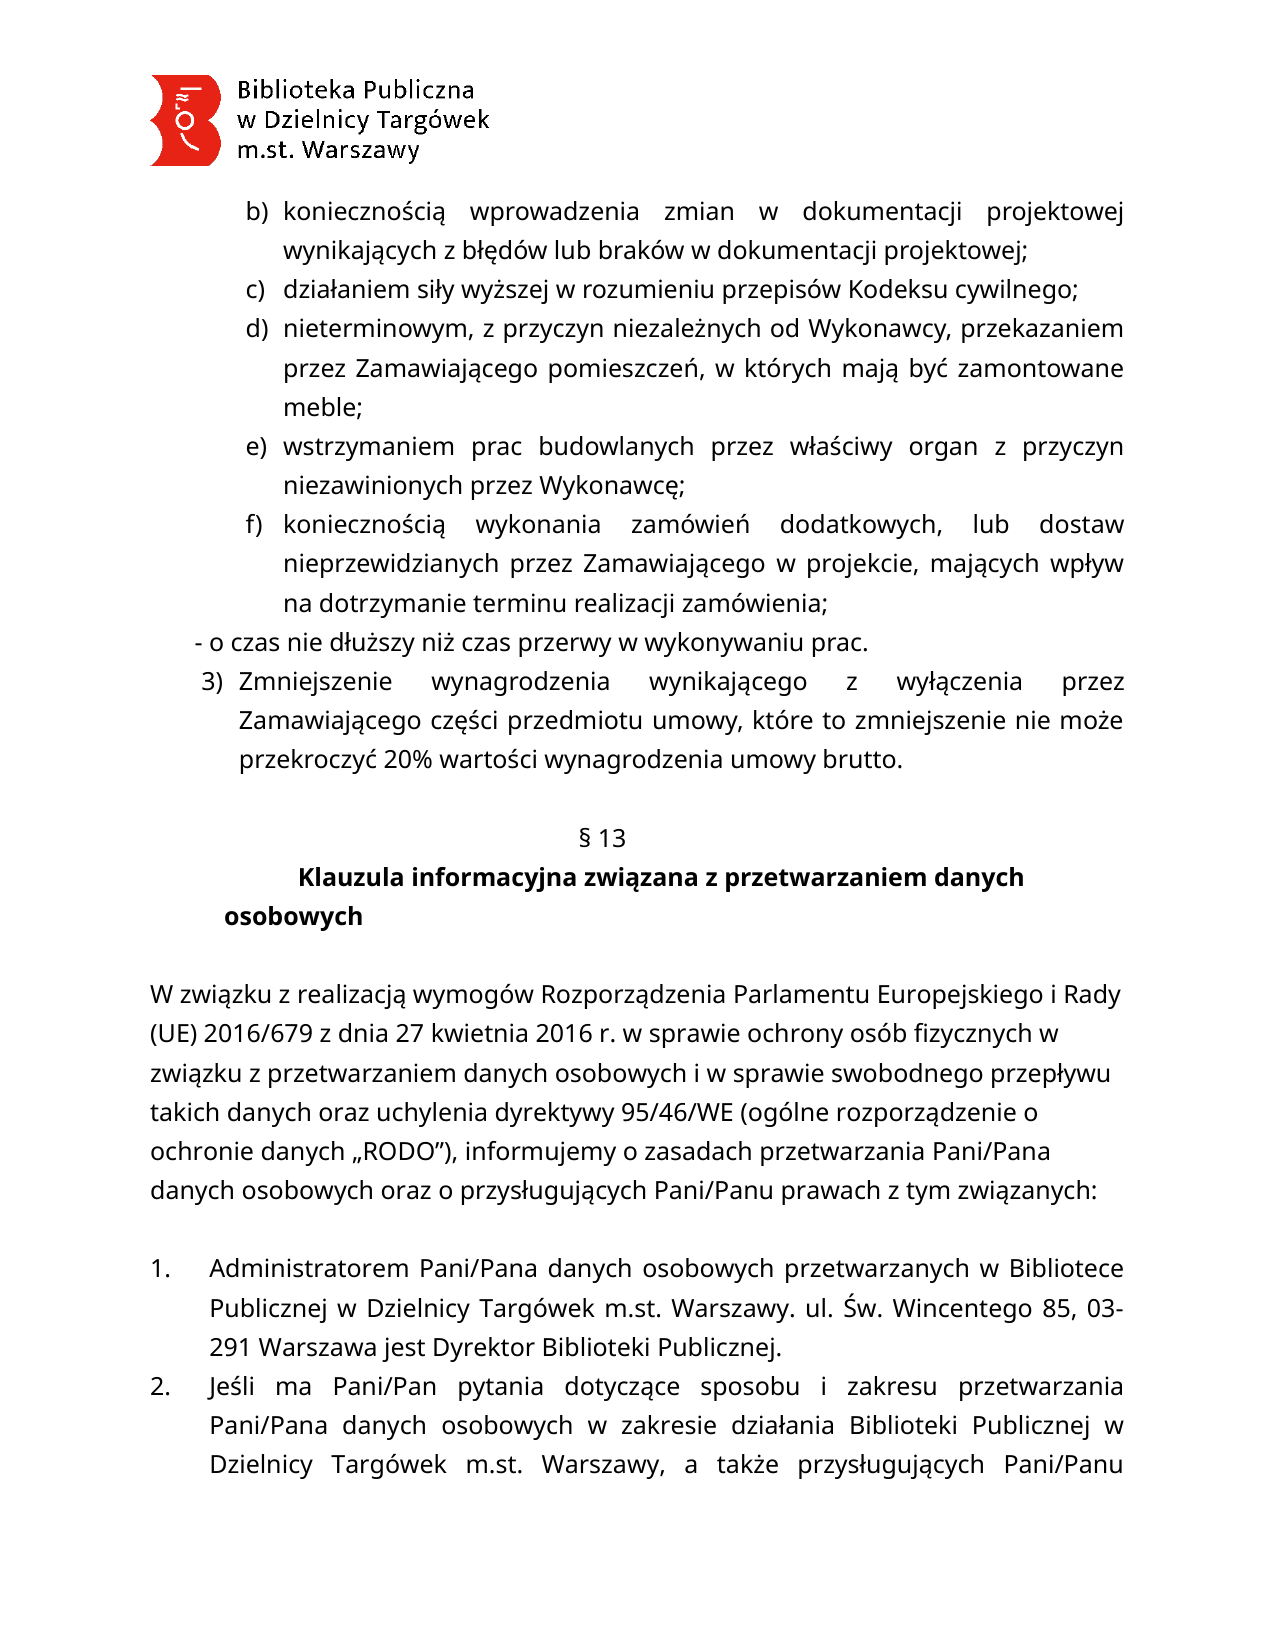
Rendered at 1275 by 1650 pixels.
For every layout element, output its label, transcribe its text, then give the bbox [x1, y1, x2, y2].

list koniecznością wykonania zamówień dodatkowych, lub dostaw nieprzewidzianych przez Zamawiającego w projekcie, mających wpływ na dotrzymanie terminu realizacji zamówienia; [245, 507, 1125, 619]
text - o czas nie dłuższy niż czas przerwy w wykonywaniu prac. [150, 624, 1125, 658]
list działaniem siły wyższej w rozumieniu przepisów Kodeksu cywilnego; [245, 272, 1125, 306]
text § 13 [578, 820, 1125, 854]
list nieterminowym, z przyczyn niezależnych od Wykonawcy, przekazaniem przez Zamawiającego pomieszczeń, w których mają być zamontowane meble; [245, 311, 1125, 423]
text 1. Administratorem Pani/Pana danych osobowych przetwarzanych w Bibliotece Publicznej w Dzielnicy Targówek m.st. Warszawy. ul. Św. Wincentego 85, 03-291 Warszawa jest Dyrektor Biblioteki Publicznej. [150, 1251, 1125, 1363]
list wstrzymaniem prac budowlanych przez właściwy organ z przyczyn niezawinionych przez Wykonawcę; [245, 429, 1125, 502]
list koniecznością wprowadzenia zmian w dokumentacji projektowej wynikających z błędów lub braków w dokumentacji projektowej; [245, 194, 1125, 267]
text W związku z realizacją wymogów Rozporządzenia Parlamentu Europejskiego i Rady (UE) 2016/679 z dnia 27 kwietnia 2016 r. w sprawie ochrony osób fizycznych w związku z przetwarzaniem danych osobowych i w sprawie swobodnego przepływu takich danych oraz uchylenia dyrektywy 95/46/WE (ogólne rozporządzenie o ochronie danych „RODO”), informujemy o zasadach przetwarzania Pani/Pana danych osobowych oraz o przysługujących Pani/Panu prawach z tym związanych: [150, 977, 1125, 1207]
list Zmniejszenie wynagrodzenia wynikającego z wyłączenia przez Zamawiającego części przedmiotu umowy, które to zmniejszenie nie może przekroczyć 20% wartości wynagrodzenia umowy brutto. [201, 664, 1125, 776]
text Klauzula informacyjna związana z przetwarzaniem danych osobowych [224, 859, 1125, 933]
picture [150, 75, 490, 166]
